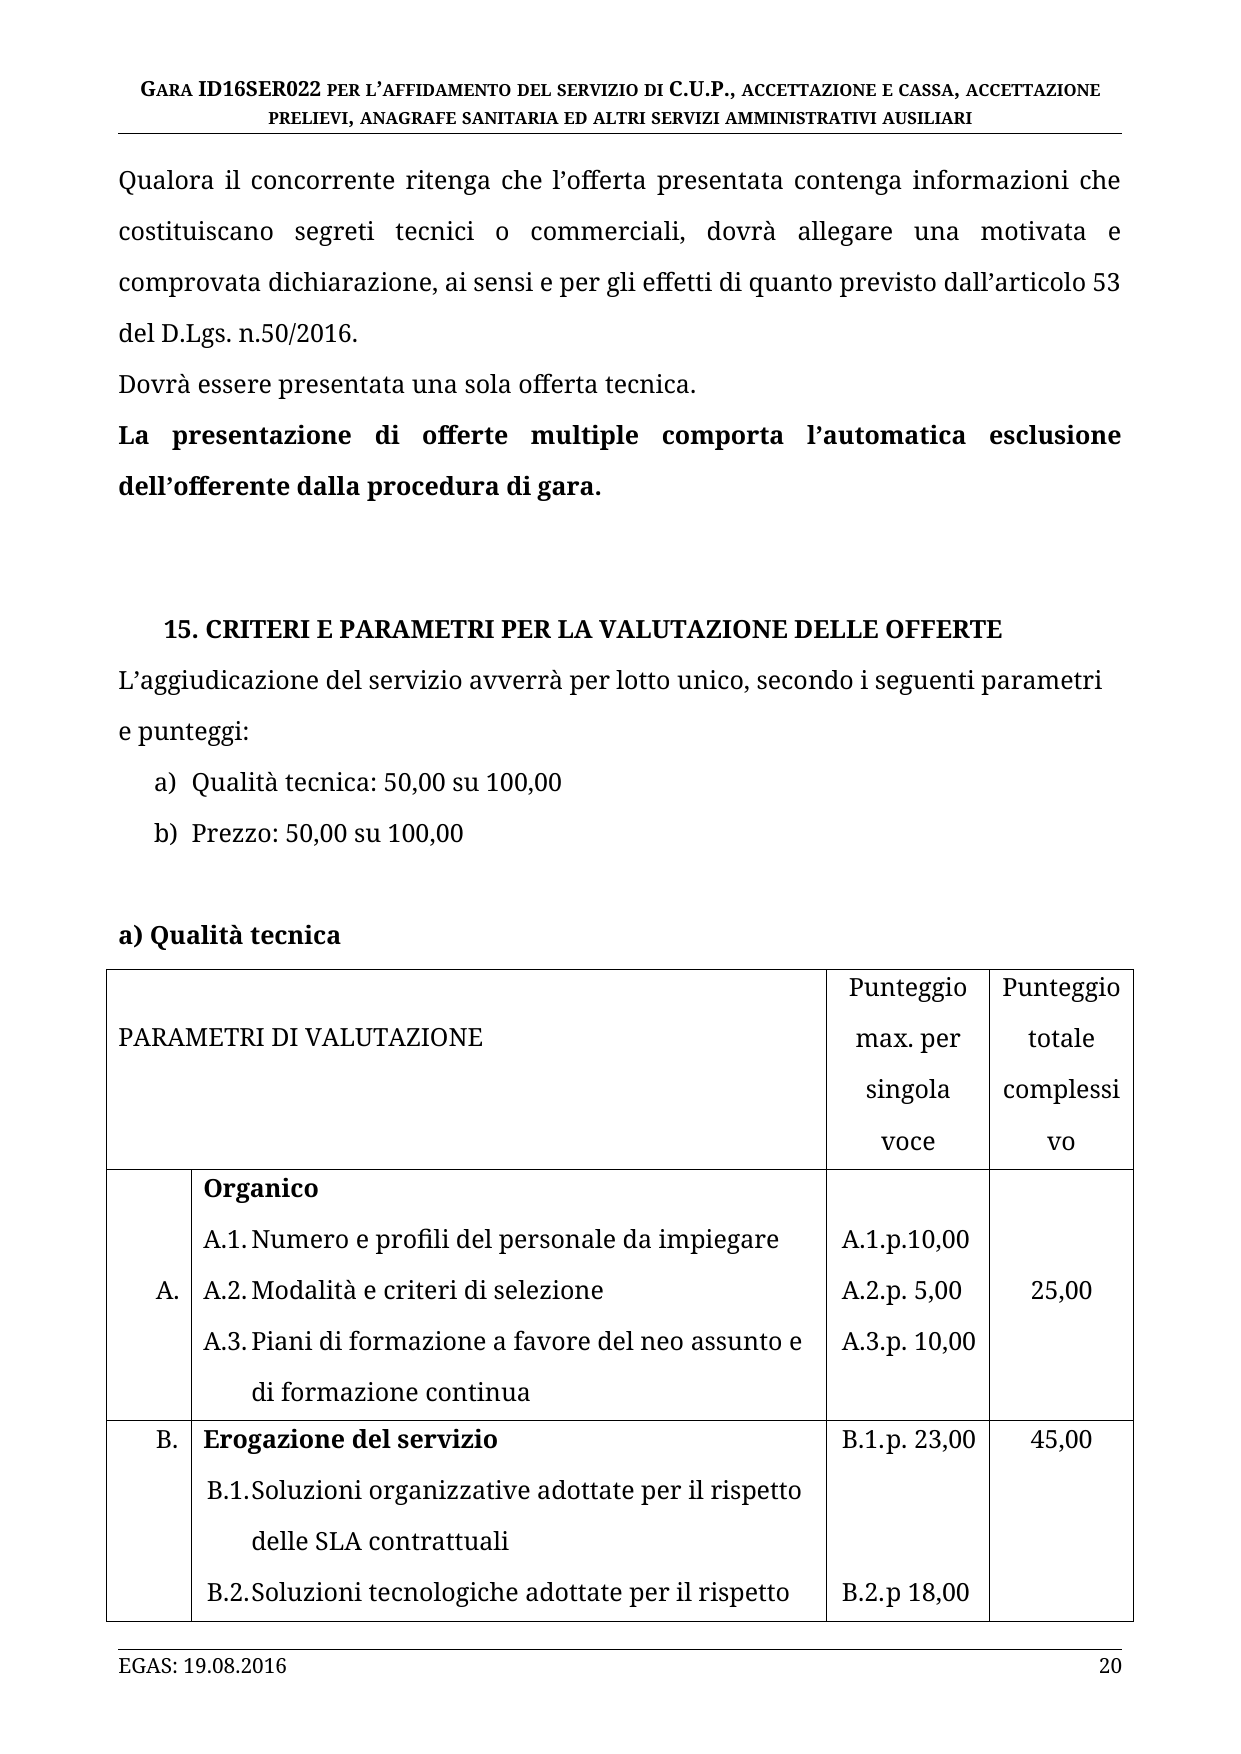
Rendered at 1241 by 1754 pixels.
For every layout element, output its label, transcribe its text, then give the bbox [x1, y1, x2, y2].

table_cell Organico Numero e profili del personale da impiegare Modalità e criteri di selezione Piani di formazione a favore del neo assunto e di formazione continua [192, 1170, 826, 1420]
text 15. CRITERI E PARAMETRI PER LA VALUTAZIONE DELLE OFFERTE [163, 612, 1122, 646]
table_header Punteggio max. per singola voce [827, 970, 989, 1169]
table_cell 25,00 [990, 1170, 1133, 1420]
table_cell 45,00 [990, 1421, 1133, 1621]
table_cell d [107, 1421, 191, 1621]
table_header Punteggio totale complessivo [990, 970, 1133, 1169]
text L’aggiudicazione del servizio avverrà per lotto unico, secondo i seguenti parametri e punteggi: [118, 663, 1122, 748]
text Qualora il concorrente ritenga che l’offerta presentata contenga informazioni che costituiscano segreti tecnici o commerciali, dovrà allegare una motivata e comprovata dichiarazione, ai sensi e per gli effetti di quanto previsto dall’articolo 53 del D.Lgs. n.50/2016. [118, 162, 1122, 349]
text a) Qualità tecnica [118, 918, 1122, 952]
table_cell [192, 1421, 826, 1621]
list Prezzo: 50,00 su 100,00 [154, 816, 1122, 850]
table_header PARAMETRI DI VALUTAZIONE [107, 970, 826, 1169]
table_cell p. 23,00 p 18,00 p 4,00 [827, 1421, 989, 1621]
text La presentazione di offerte multiple comporta l’automatica esclusione dell’offerente dalla procedura di gara. [118, 417, 1122, 503]
list Qualità tecnica: 50,00 su 100,00 [154, 765, 1122, 799]
text Dovrà essere presentata una sola offerta tecnica. [118, 366, 1122, 401]
table_cell p.10,00 p. 5,00 p. 10,00 [827, 1170, 989, 1420]
table_cell b [107, 1170, 191, 1420]
